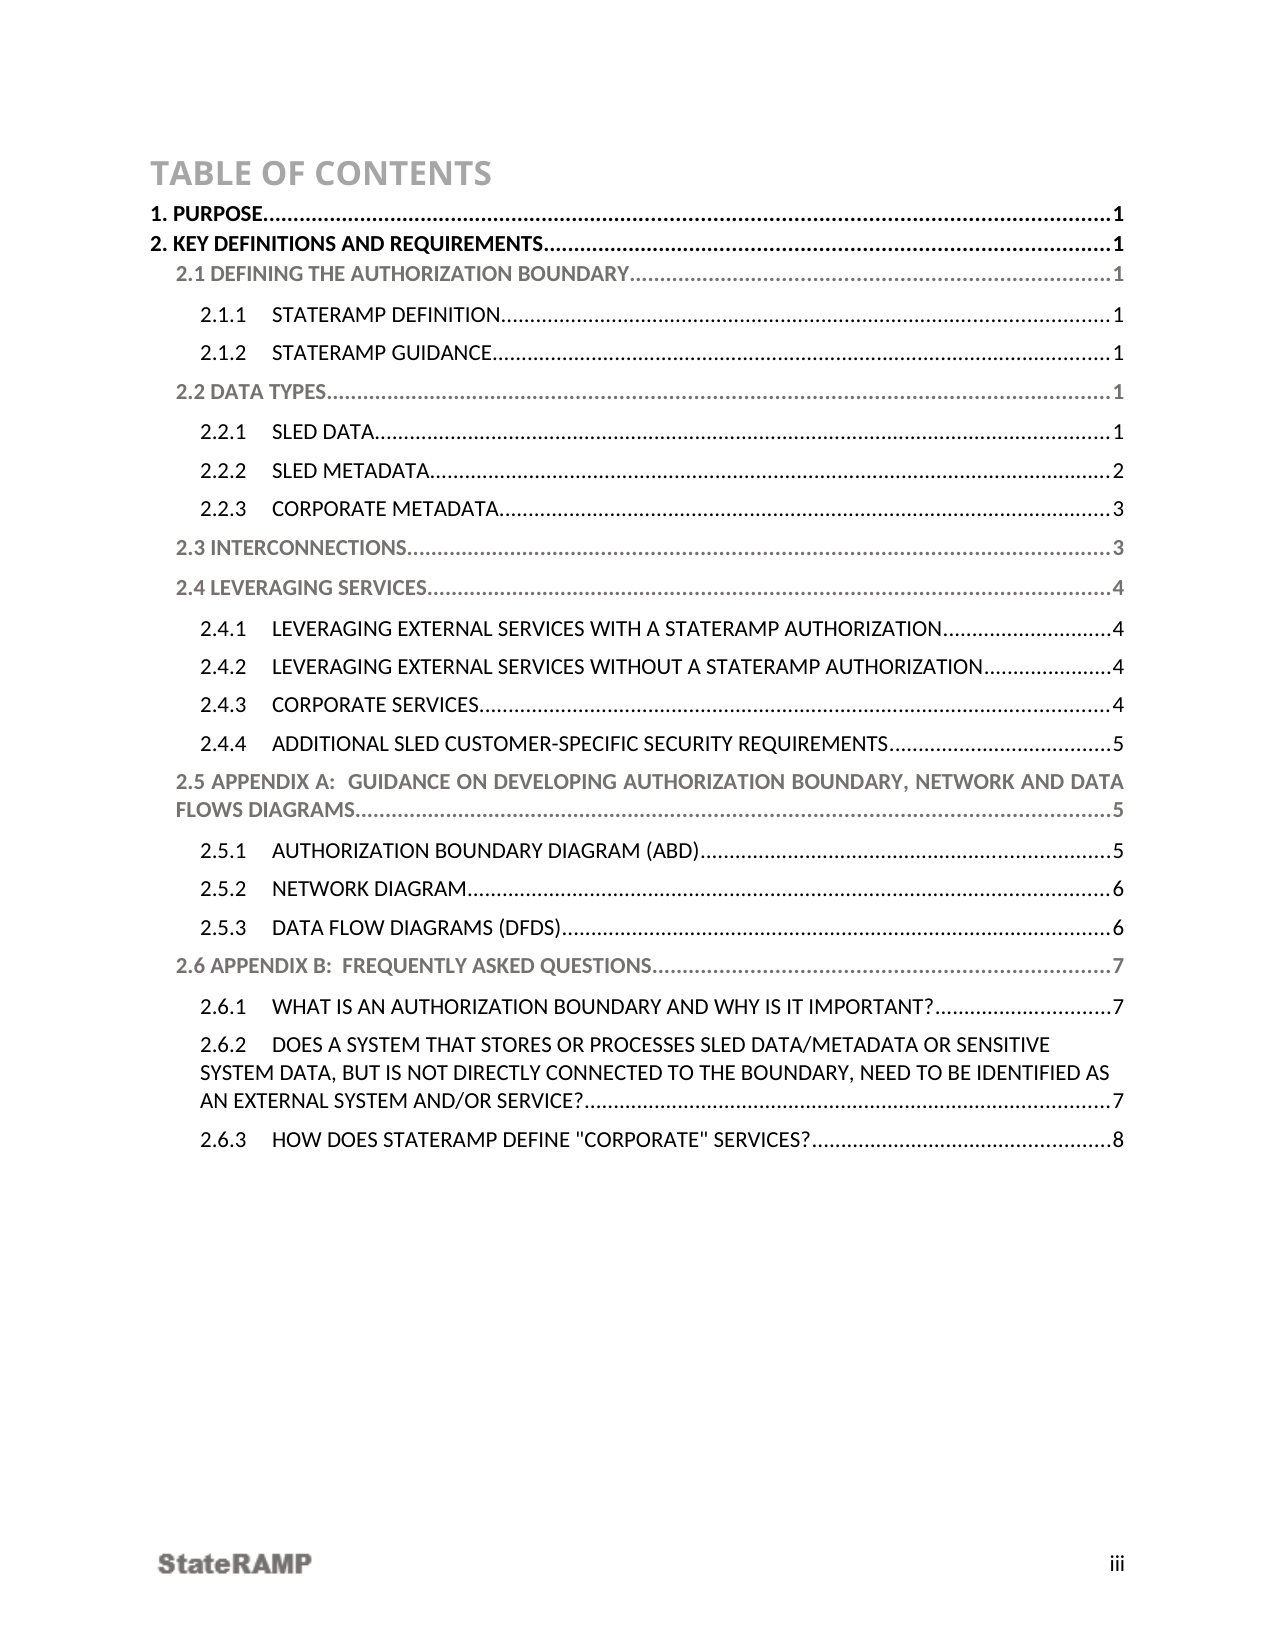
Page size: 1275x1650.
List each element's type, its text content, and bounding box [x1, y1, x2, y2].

picture [150, 1546, 318, 1582]
subtitle TABLE OF CONTENTS [150, 150, 1125, 195]
